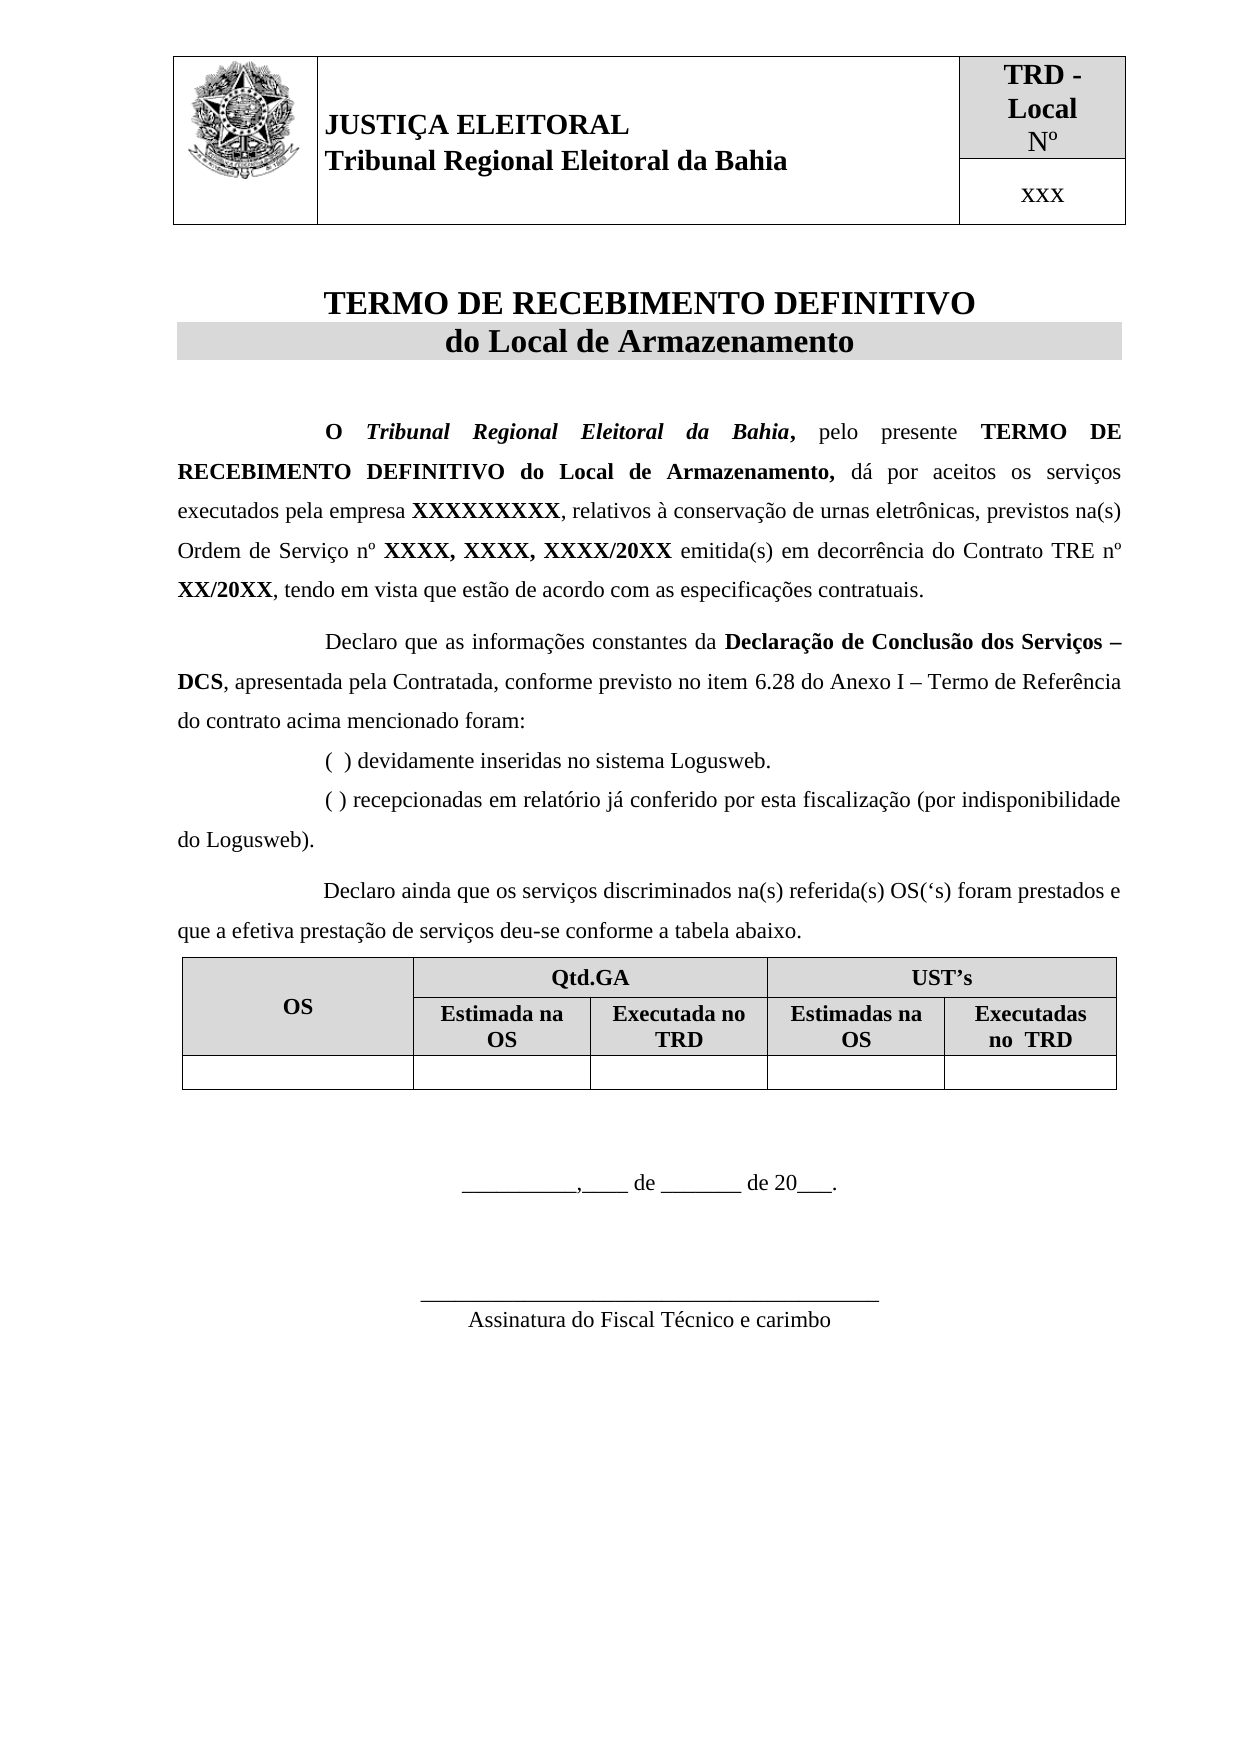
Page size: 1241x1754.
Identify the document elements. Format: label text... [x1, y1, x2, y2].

table_header [174, 57, 317, 224]
table_header OS [183, 958, 413, 1055]
text Declaro que as informações constantes da Declaração de Conclusão dos Serviços – DCS, apresentada pela Contratada, conforme previsto no item 6.28 do Anexo I – Termo de Referência do contrato acima mencionado foram: [177, 628, 1122, 733]
table_cell [945, 1056, 1116, 1089]
table_cell Executadas no TRD [945, 998, 1116, 1055]
table_cell [591, 1056, 767, 1089]
text Assinatura do Fiscal Técnico e carimbo [177, 1307, 1122, 1333]
text ( ) devidamente inseridas no sistema Logusweb. [251, 747, 1122, 773]
table_cell Executada no TRD [591, 998, 767, 1055]
text O Tribunal Regional Eleitoral da Bahia, pelo presente TERMO DE RECEBIMENTO DEFINITIVO do Local de Armazenamento, dá por aceitos os serviços executados pela empresa XXXXXXXXX, relativos à conservação de urnas eletrônicas, previstos na(s) Ordem de Serviço nº XXXX, XXXX, XXXX/20XX emitida(s) em decorrência do Contrato TRE nº XX/20XX, tendo em vista que estão de acordo com as especificações contratuais. [177, 418, 1122, 603]
table_cell Estimadas na OS [768, 998, 944, 1055]
table_cell [183, 1056, 413, 1089]
text ________________________________________ [177, 1278, 1122, 1304]
table_cell Estimada na OS [414, 998, 590, 1055]
text __________,____ de _______ de 20___. [177, 1169, 1122, 1195]
picture [188, 59, 301, 180]
text ( ) recepcionadas em relatório já conferido por esta fiscalização (por indisponibilidade do Logusweb). [177, 786, 1122, 852]
table_header TRD - Local Nº [960, 57, 1125, 158]
text TERMO DE RECEBIMENTO DEFINITIVO [177, 283, 1122, 322]
table_cell [414, 1056, 590, 1089]
table_header UST’s [768, 958, 1116, 997]
text do Local de Armazenamento [177, 322, 1122, 360]
table_header Qtd.GA [414, 958, 767, 997]
table_cell [768, 1056, 944, 1089]
text Declaro ainda que os serviços discriminados na(s) referida(s) OS(‘s) foram prestados e que a efetiva prestação de serviços deu-se conforme a tabela abaixo. [177, 878, 1122, 943]
table_cell xxx [960, 159, 1125, 224]
table_header JUSTIÇA ELEITORAL Tribunal Regional Eleitoral da Bahia [318, 57, 959, 224]
